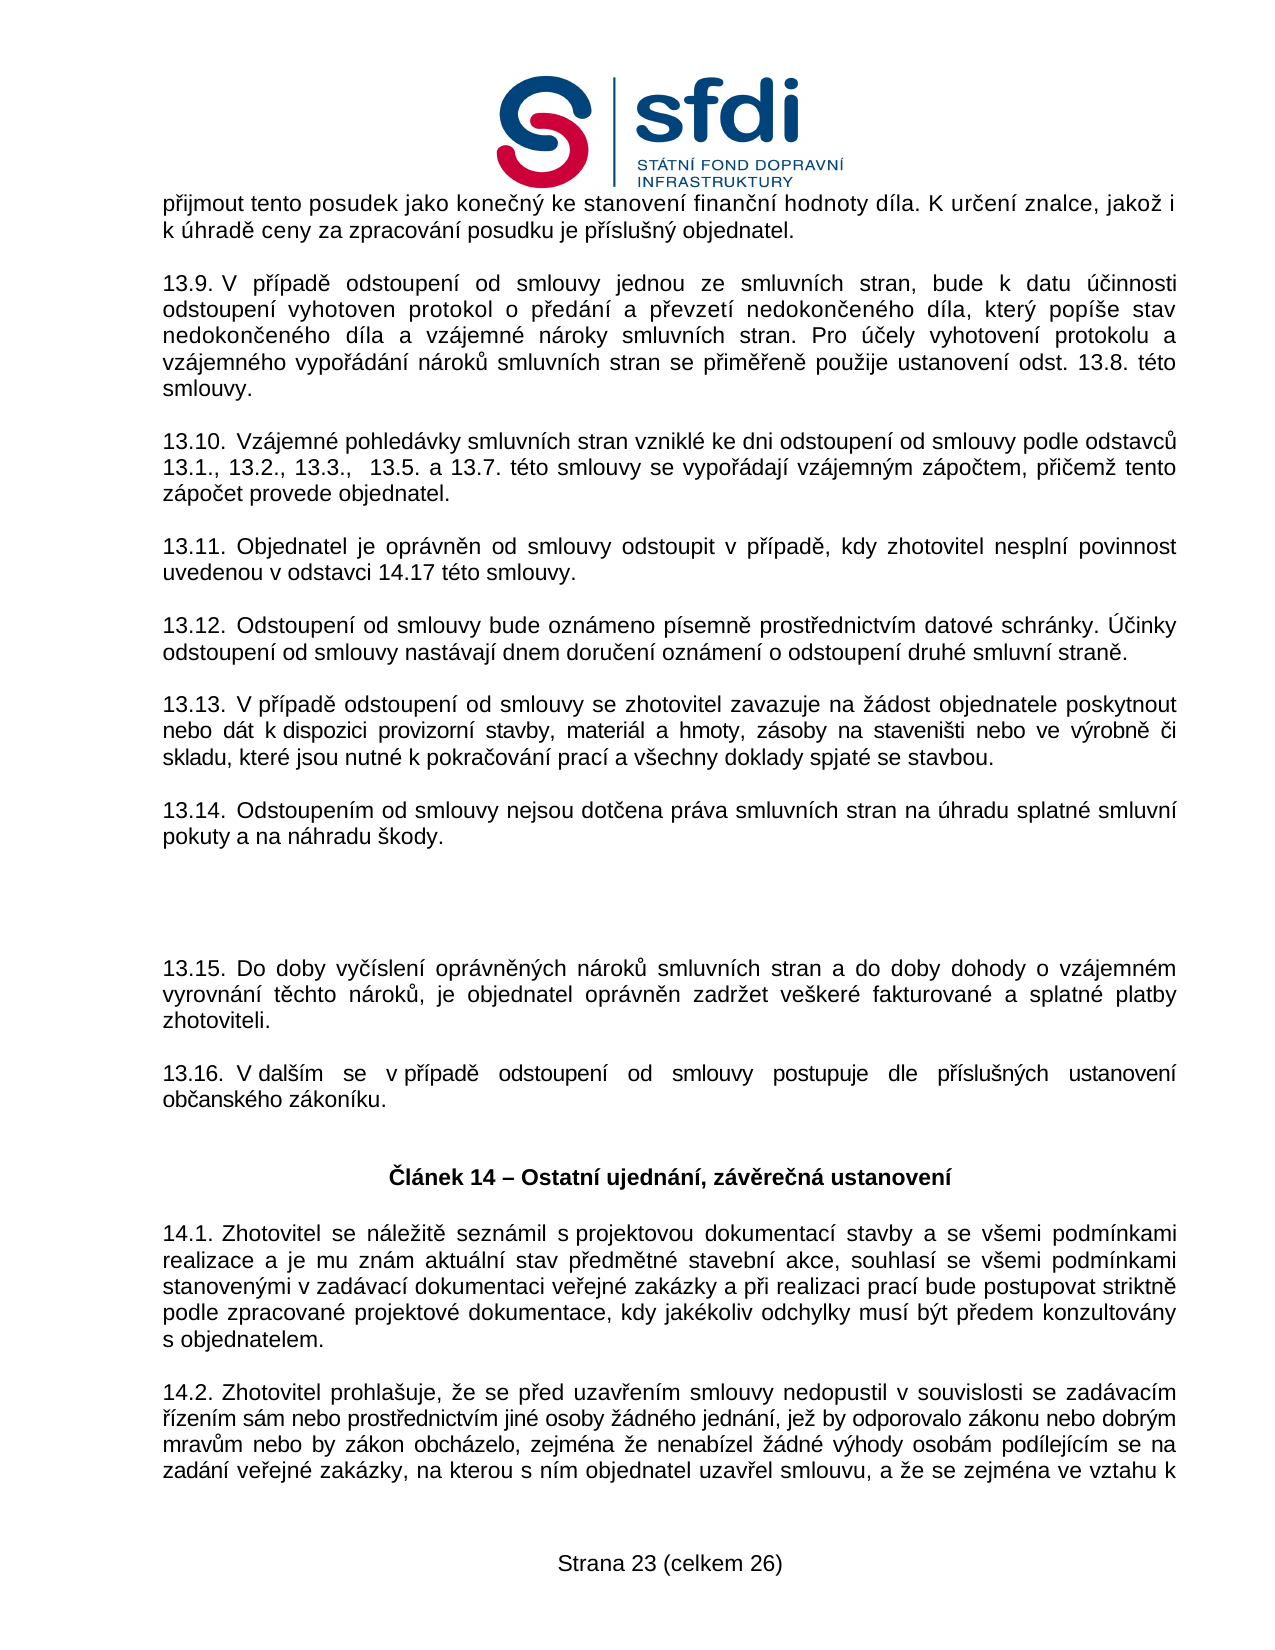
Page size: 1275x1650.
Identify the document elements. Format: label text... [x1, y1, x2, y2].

list V případě odstoupení od smlouvy jednou ze smluvních stran, bude k datu účinnosti odstoupení vyhotoven protokol o předání a převzetí nedokončeného díla, který popíše stav nedokončeného díla a vzájemné nároky smluvních stran. Pro účely vyhotovení protokolu a vzájemného vypořádání nároků smluvních stran se přiměřeně použije ustanovení odst. 13.8. této smlouvy. [162, 269, 1177, 401]
list Do doby vyčíslení oprávněných nároků smluvních stran a do doby dohody o vzájemném vyrovnání těchto nároků, je objednatel oprávněn zadržet veškeré fakturované a splatné platby zhotoviteli. [162, 955, 1177, 1034]
list V případě odstoupení od smlouvy se zhotovitel zavazuje na žádost objednatele poskytnout nebo dát k dispozici provizorní stavby, materiál a hmoty, zásoby na staveništi nebo ve výrobně či skladu, které jsou nutné k pokračování prací a všechny doklady spjaté se stavbou. [162, 691, 1177, 770]
list Zhotovitel se náležitě seznámil s projektovou dokumentací stavby a se všemi podmínkami realizace a je mu znám aktuální stav předmětné stavební akce, souhlasí se všemi podmínkami stanovenými v zadávací dokumentaci veřejné zakázky a při realizaci prací bude postupovat striktně podle zpracované projektové dokumentace, kdy jakékoliv odchylky musí být předem konzultovány s objednatelem. [162, 1220, 1177, 1352]
text Článek 14 – Ostatní ujednání, závěrečná ustanovení [162, 1164, 1177, 1191]
picture [496, 73, 844, 191]
list Odstoupením od smlouvy nejsou dotčena práva smluvních stran na úhradu splatné smluvní pokuty a na náhradu škody. [162, 797, 1177, 849]
list Odstoupení od smlouvy bude oznámeno písemně prostřednictvím datové schránky. Účinky odstoupení od smlouvy nastávají dnem doručení oznámení o odstoupení druhé smluvní straně. [162, 612, 1177, 665]
list V dalším se v případě odstoupení od smlouvy postupuje dle příslušných ustanovení občanského zákoníku. [162, 1060, 1177, 1113]
list Objednatel je oprávněn od smlouvy odstoupit v případě, kdy zhotovitel nesplní povinnost uvedenou v odstavci 14.17 této smlouvy. [162, 533, 1177, 586]
list Vzájemné pohledávky smluvních stran vzniklé ke dni odstoupení od smlouvy podle odstavců 13.1., 13.2., 13.3., 13.5. a 13.7. této smlouvy se vypořádají vzájemným zápočtem, přičemž tento zápočet provede objednatel. [162, 428, 1177, 507]
